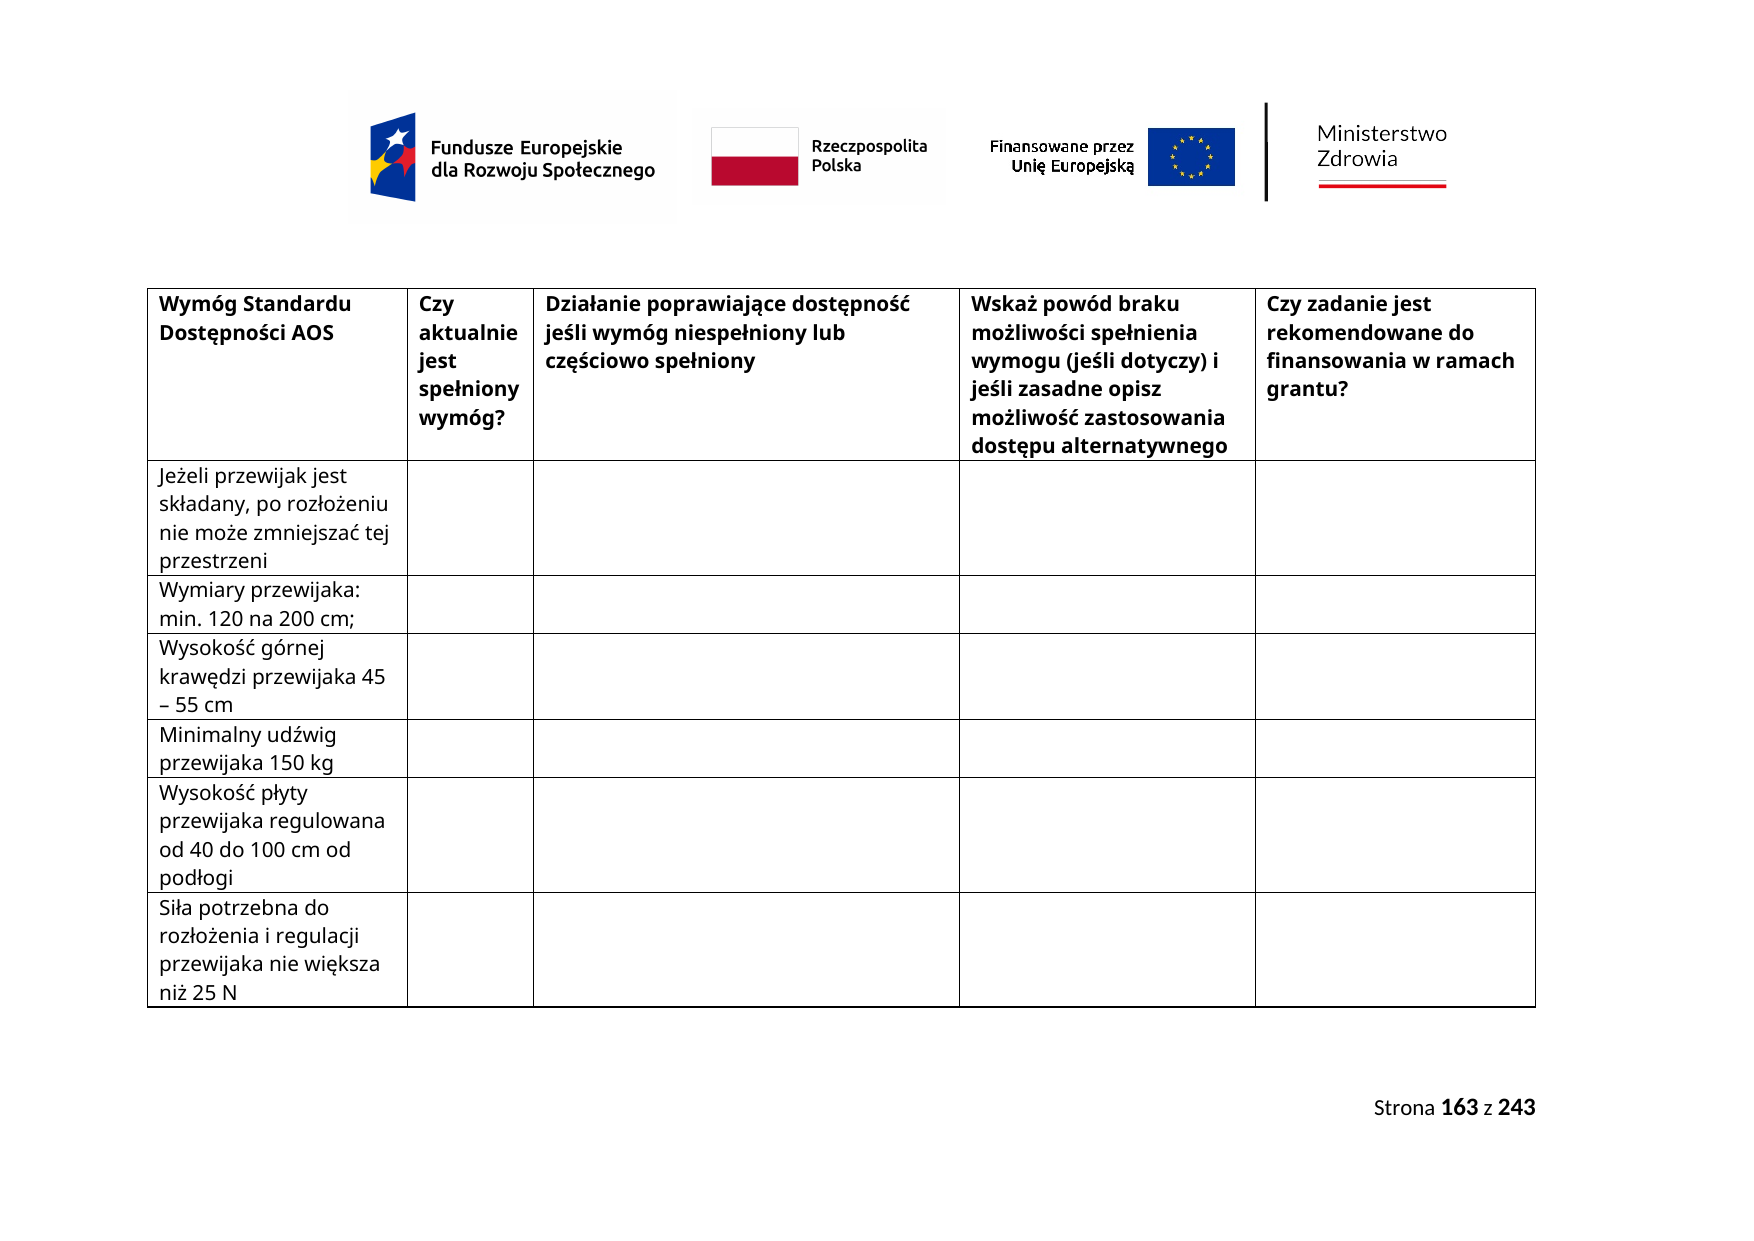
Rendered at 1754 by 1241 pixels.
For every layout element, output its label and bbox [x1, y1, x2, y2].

picture [971, 108, 1254, 205]
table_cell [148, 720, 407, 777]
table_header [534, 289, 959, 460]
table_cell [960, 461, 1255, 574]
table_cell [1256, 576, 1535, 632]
picture [692, 108, 946, 205]
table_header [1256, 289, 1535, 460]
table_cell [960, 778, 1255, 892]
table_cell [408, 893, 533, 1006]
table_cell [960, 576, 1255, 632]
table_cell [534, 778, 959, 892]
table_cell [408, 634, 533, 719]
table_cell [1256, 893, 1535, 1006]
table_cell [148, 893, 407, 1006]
picture [1302, 108, 1463, 205]
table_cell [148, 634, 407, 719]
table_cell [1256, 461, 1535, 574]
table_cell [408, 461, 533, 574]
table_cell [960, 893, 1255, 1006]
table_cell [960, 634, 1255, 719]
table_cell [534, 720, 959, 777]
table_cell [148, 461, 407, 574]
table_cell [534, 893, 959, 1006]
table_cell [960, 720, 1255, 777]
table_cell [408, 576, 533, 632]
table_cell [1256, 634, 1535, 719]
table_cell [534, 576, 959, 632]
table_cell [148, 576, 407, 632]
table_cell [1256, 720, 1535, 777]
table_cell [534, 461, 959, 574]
picture [348, 90, 677, 224]
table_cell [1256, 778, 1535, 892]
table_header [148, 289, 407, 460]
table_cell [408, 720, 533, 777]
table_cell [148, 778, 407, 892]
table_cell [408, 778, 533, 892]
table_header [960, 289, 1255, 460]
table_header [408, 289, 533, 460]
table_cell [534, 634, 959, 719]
